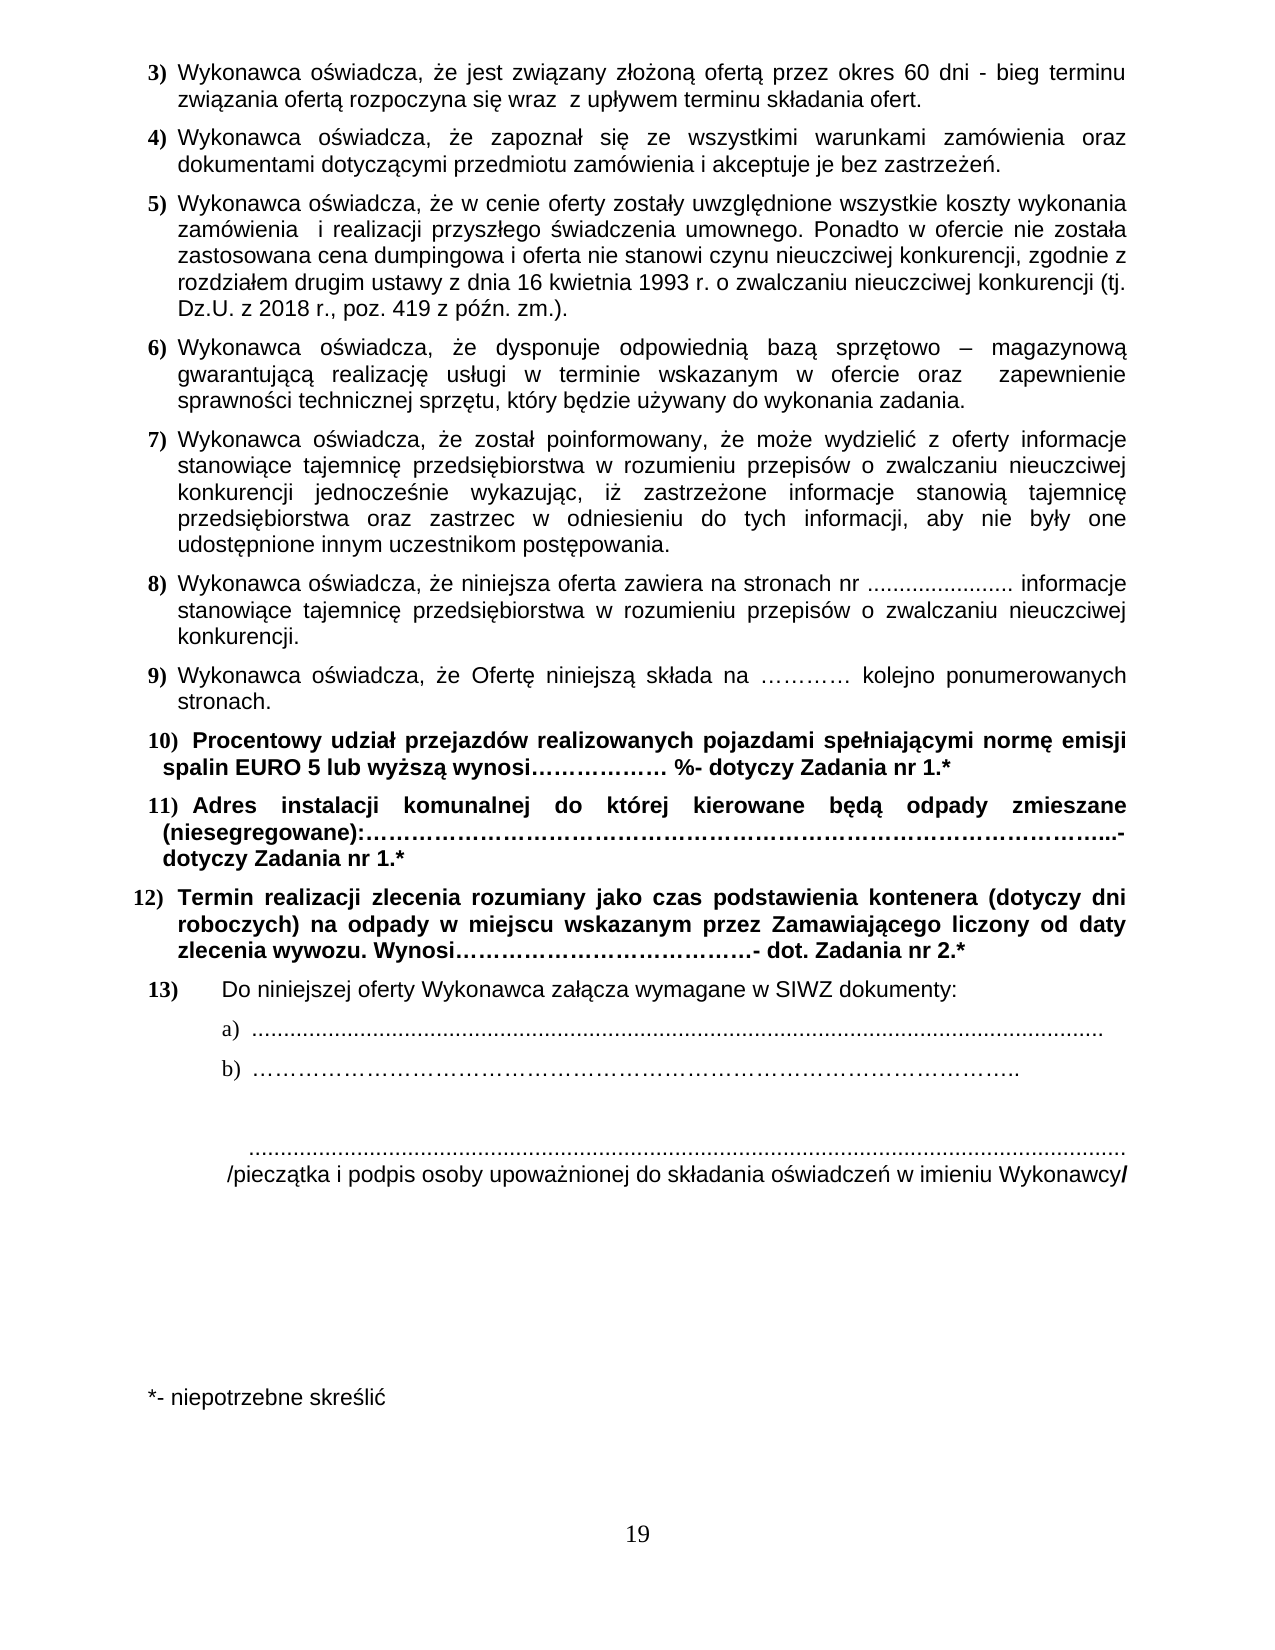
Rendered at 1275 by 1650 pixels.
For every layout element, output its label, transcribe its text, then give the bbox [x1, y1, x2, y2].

list Wykonawca oświadcza, że Ofertę niniejszą składa na ………… kolejno ponumerowanych stronach. [148, 662, 1127, 714]
list Wykonawca oświadcza, że dysponuje odpowiednią bazą sprzętowo – magazynową gwarantującą realizację usługi w terminie wskazanym w ofercie oraz zapewnienie sprawności technicznej sprzętu, który będzie używany do wykonania zadania. [148, 334, 1127, 413]
list Adres instalacji komunalnej do której kierowane będą odpady zmieszane (niesegregowane):……………………………………………………………………………………...- dotyczy Zadania nr 1.* [148, 792, 1127, 872]
text *- niepotrzebne skreślić [148, 1384, 1127, 1411]
list Wykonawca oświadcza, że jest związany złożoną ofertą przez okres 60 dni - bieg terminu związania ofertą rozpoczyna się wraz z upływem terminu składania ofert. [148, 59, 1127, 112]
list Wykonawca oświadcza, że w cenie oferty zostały uwzględnione wszystkie koszty wykonania zamówienia i realizacji przyszłego świadczenia umownego. Ponadto w ofercie nie została zastosowana cena dumpingowa i oferta nie stanowi czynu nieuczciwej konkurencji, zgodnie z rozdziałem drugim ustawy z dnia 16 kwietnia 1993 r. o zwalczaniu nieuczciwej konkurencji (tj. Dz.U. z 2018 r., poz. 419 z późn. zm.). [148, 190, 1127, 322]
list Procentowy udział przejazdów realizowanych pojazdami spełniającymi normę emisji spalin EURO 5 lub wyższą wynosi……………… %- dotyczy Zadania nr 1.* [148, 727, 1127, 780]
list Do niniejszej oferty Wykonawca załącza wymagane w SIWZ dokumenty: [148, 976, 1127, 1002]
list Termin realizacji zlecenia rozumiany jako czas podstawienia kontenera (dotyczy dni roboczych) na odpady w miejscu wskazanym przez Zamawiającego liczony od daty zlecenia wywozu. Wynosi…………………………………- dot. Zadania nr 2.* [133, 884, 1127, 963]
list ……………………………………………………………………………………….. [222, 1055, 1127, 1082]
text /pieczątka i podpis osoby upoważnionej do składania oświadczeń w imieniu Wykonawcy/ [148, 1161, 1127, 1187]
list Wykonawca oświadcza, że został poinformowany, że może wydzielić z oferty informacje stanowiące tajemnicę przedsiębiorstwa w rozumieniu przepisów o zwalczaniu nieuczciwej konkurencji jednocześnie wykazując, iż zastrzeżone informacje stanowią tajemnicę przedsiębiorstwa oraz zastrzec w odniesieniu do tych informacji, aby nie były one udostępnione innym uczestnikom postępowania. [148, 426, 1127, 558]
list Wykonawca oświadcza, że niniejsza oferta zawiera na stronach nr ....................... informacje stanowiące tajemnicę przedsiębiorstwa w rozumieniu przepisów o zwalczaniu nieuczciwej konkurencji. [148, 570, 1127, 649]
list Wykonawca oświadcza, że zapoznał się ze wszystkimi warunkami zamówienia oraz dokumentami dotyczącymi przedmiotu zamówienia i akceptuje je bez zastrzeżeń. [148, 124, 1127, 177]
list ...................................................................................................................................... [222, 1015, 1127, 1042]
text .......................................................................................................................................... [148, 1134, 1127, 1161]
